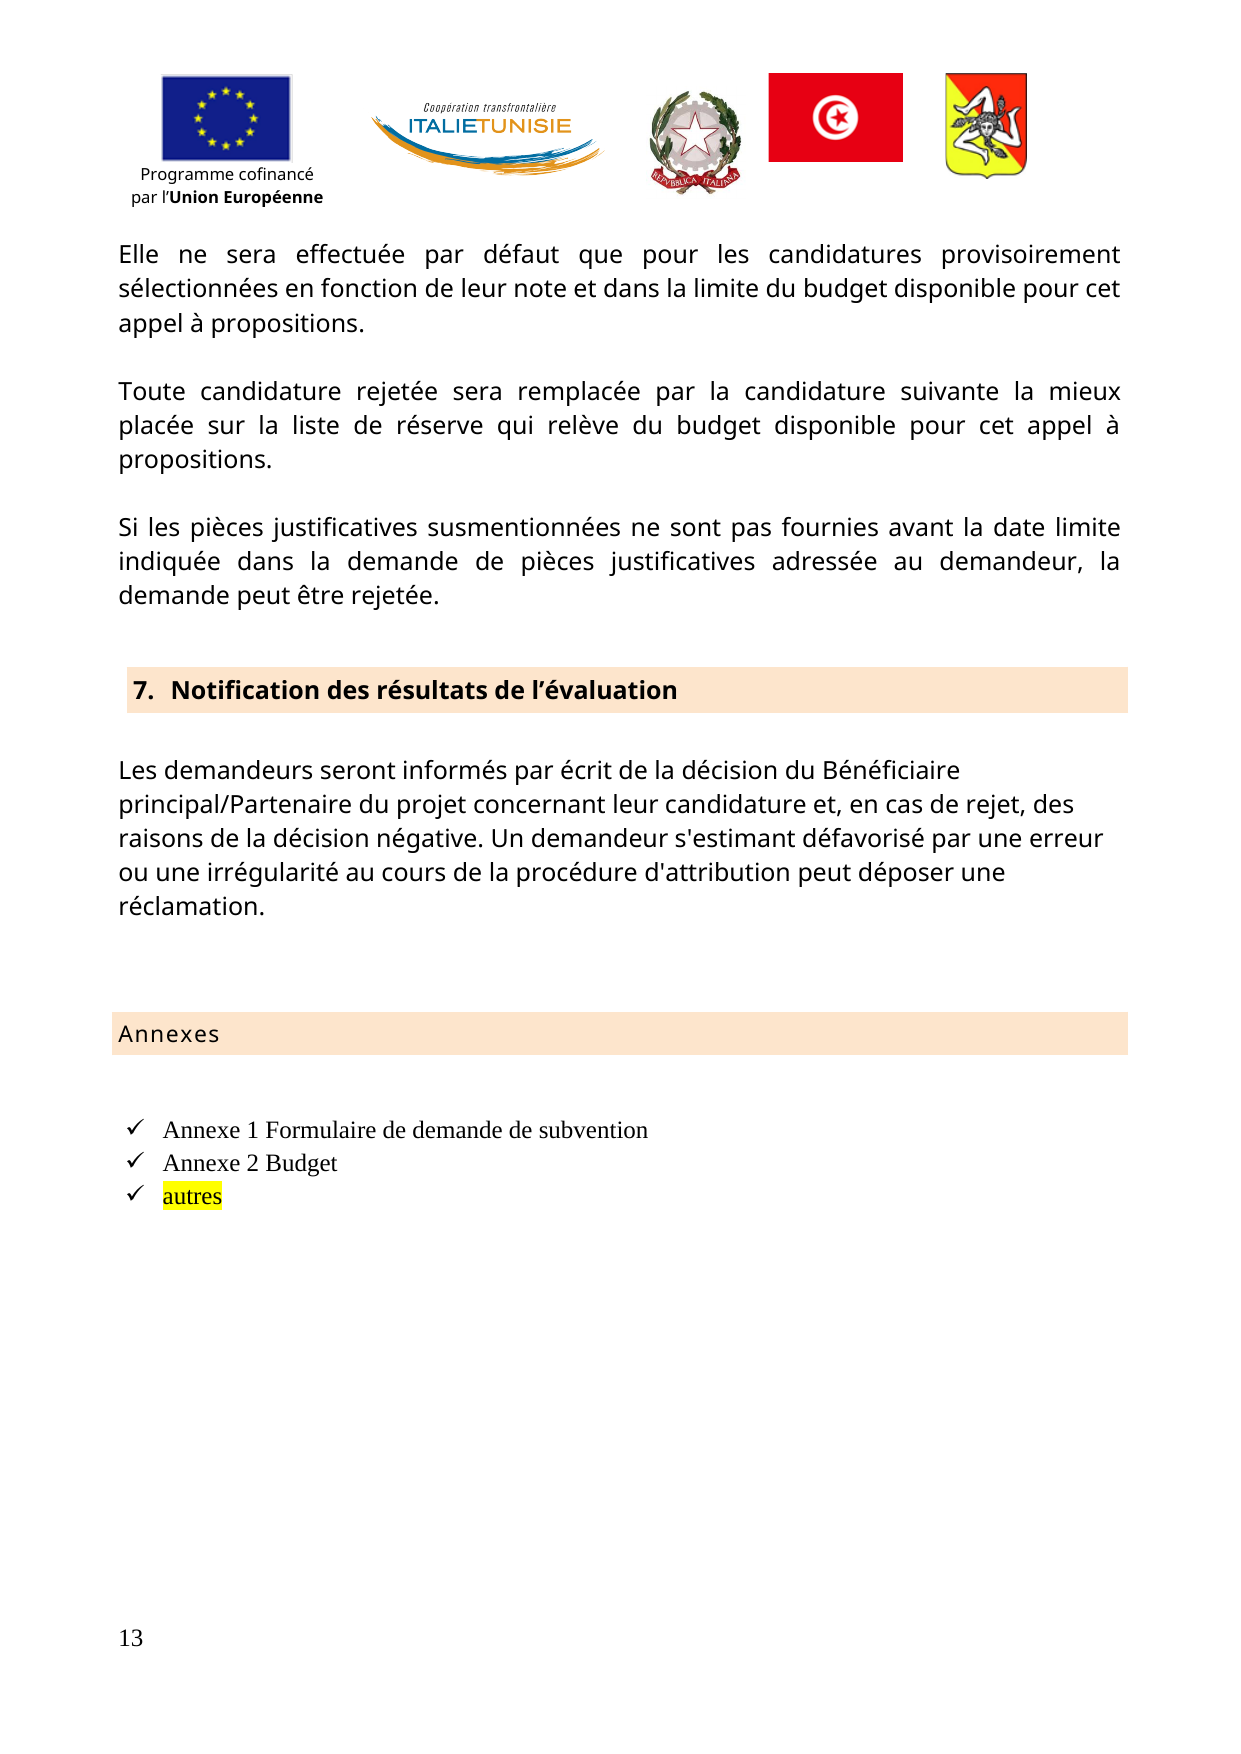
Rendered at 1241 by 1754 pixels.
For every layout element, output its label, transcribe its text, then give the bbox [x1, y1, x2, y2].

picture [945, 73, 1027, 179]
text Si les pièces justificatives susmentionnées ne sont pas fournies avant la date limite indiquée dans la demande de pièces justificatives adressée au demandeur, la demande peut être rejetée. [118, 509, 1122, 612]
text Les demandeurs seront informés par écrit de la décision du Bénéficiaire principal/Partenaire du projet concernant leur candidature et, en cas de rejet, des raisons de la décision négative. Un demandeur s'estimant défavorisé par une erreur ou une irrégularité au cours de la procédure d'attribution peut déposer une réclamation. [118, 752, 1122, 923]
picture [646, 86, 747, 199]
picture [362, 73, 614, 199]
picture [160, 73, 294, 163]
list autres [125, 1181, 1122, 1342]
text Toute candidature rejetée sera remplacée par la candidature suivante la mieux placée sur la liste de réserve qui relève du budget disponible pour cet appel à propositions. [118, 373, 1122, 476]
picture [768, 73, 903, 162]
list Annexe 1 Formulaire de demande de subvention [125, 1115, 1122, 1144]
list Annexe 2 Budget [125, 1148, 1122, 1177]
text Annexes [118, 1018, 1122, 1049]
list Notification des résultats de l’évaluation [133, 673, 1122, 707]
text Elle ne sera effectuée par défaut que pour les candidatures provisoirement sélectionnées en fonction de leur note et dans la limite du budget disponible pour cet appel à propositions. [118, 237, 1122, 339]
